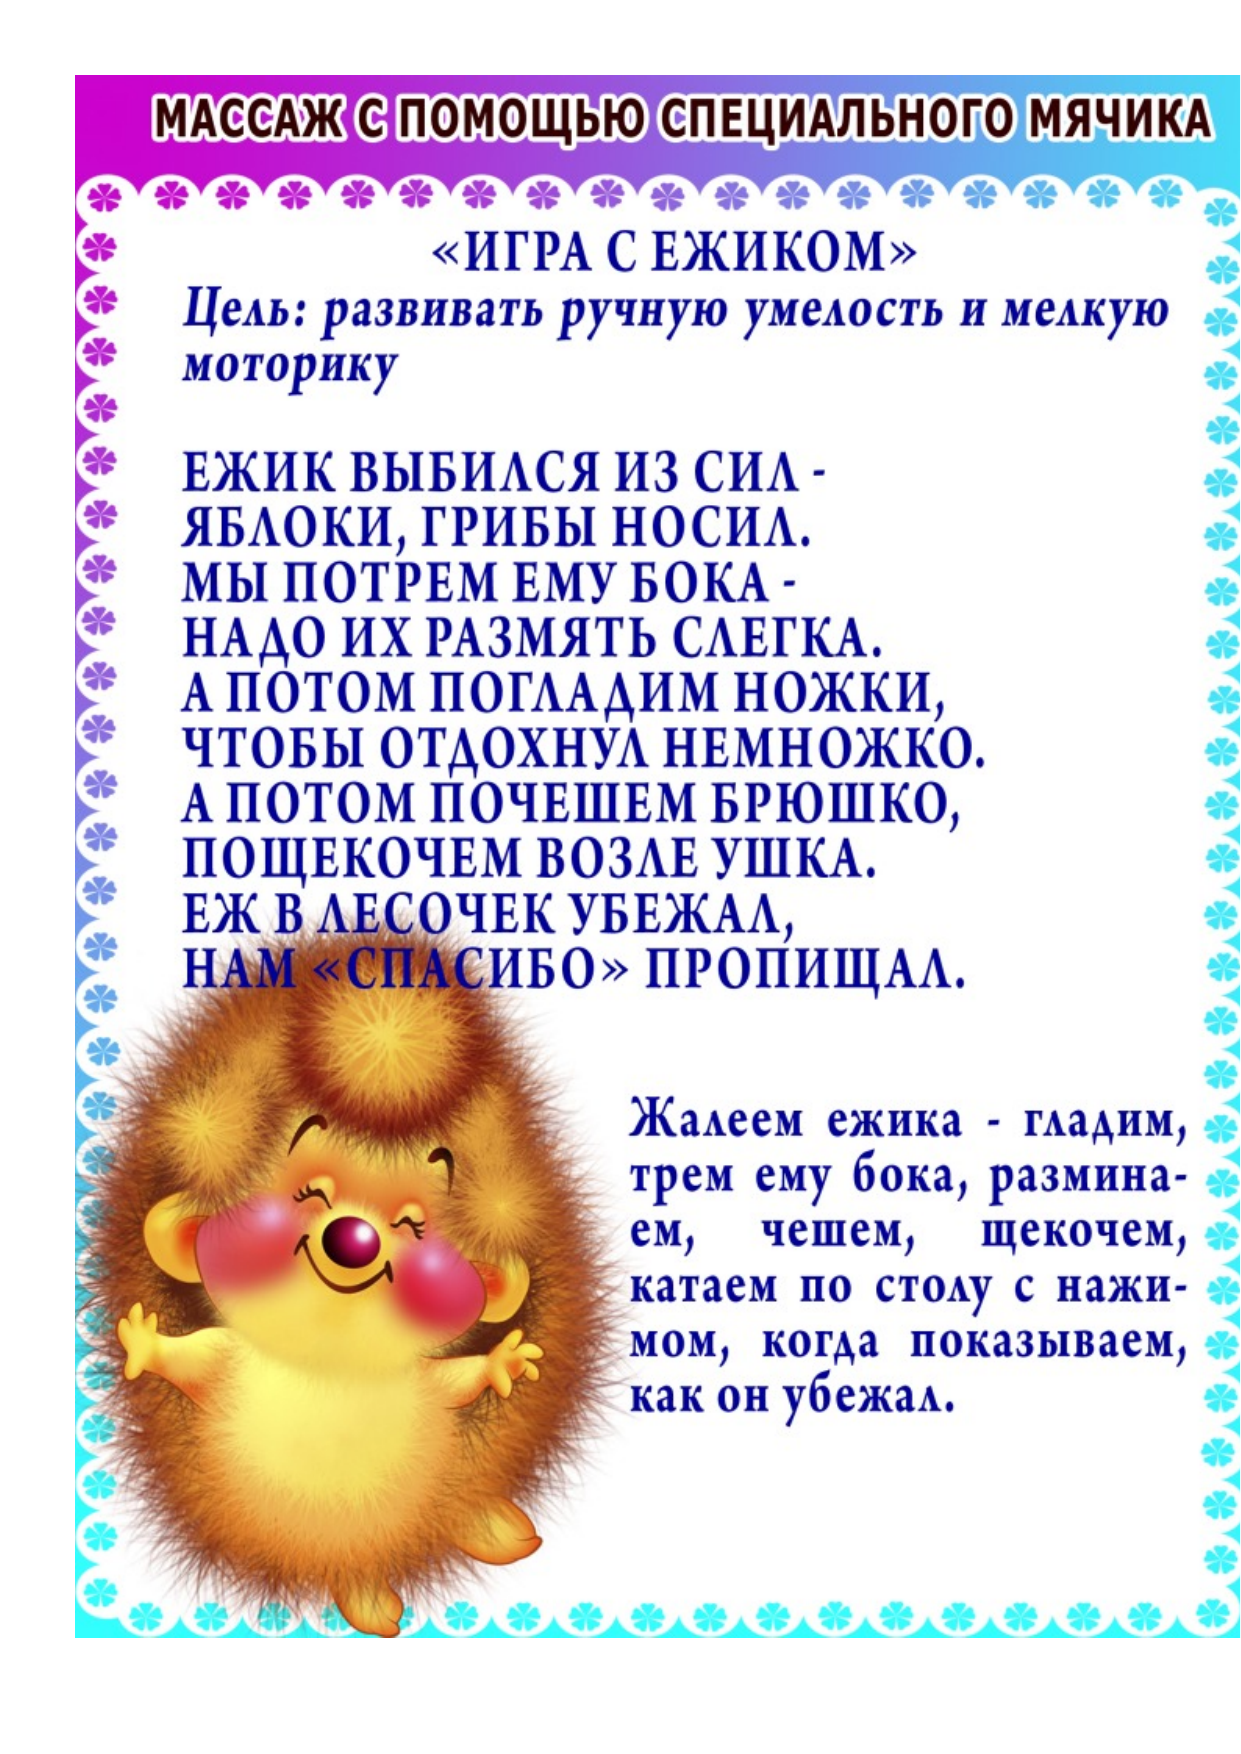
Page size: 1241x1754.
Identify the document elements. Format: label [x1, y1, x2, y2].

picture [75, 75, 1241, 1638]
